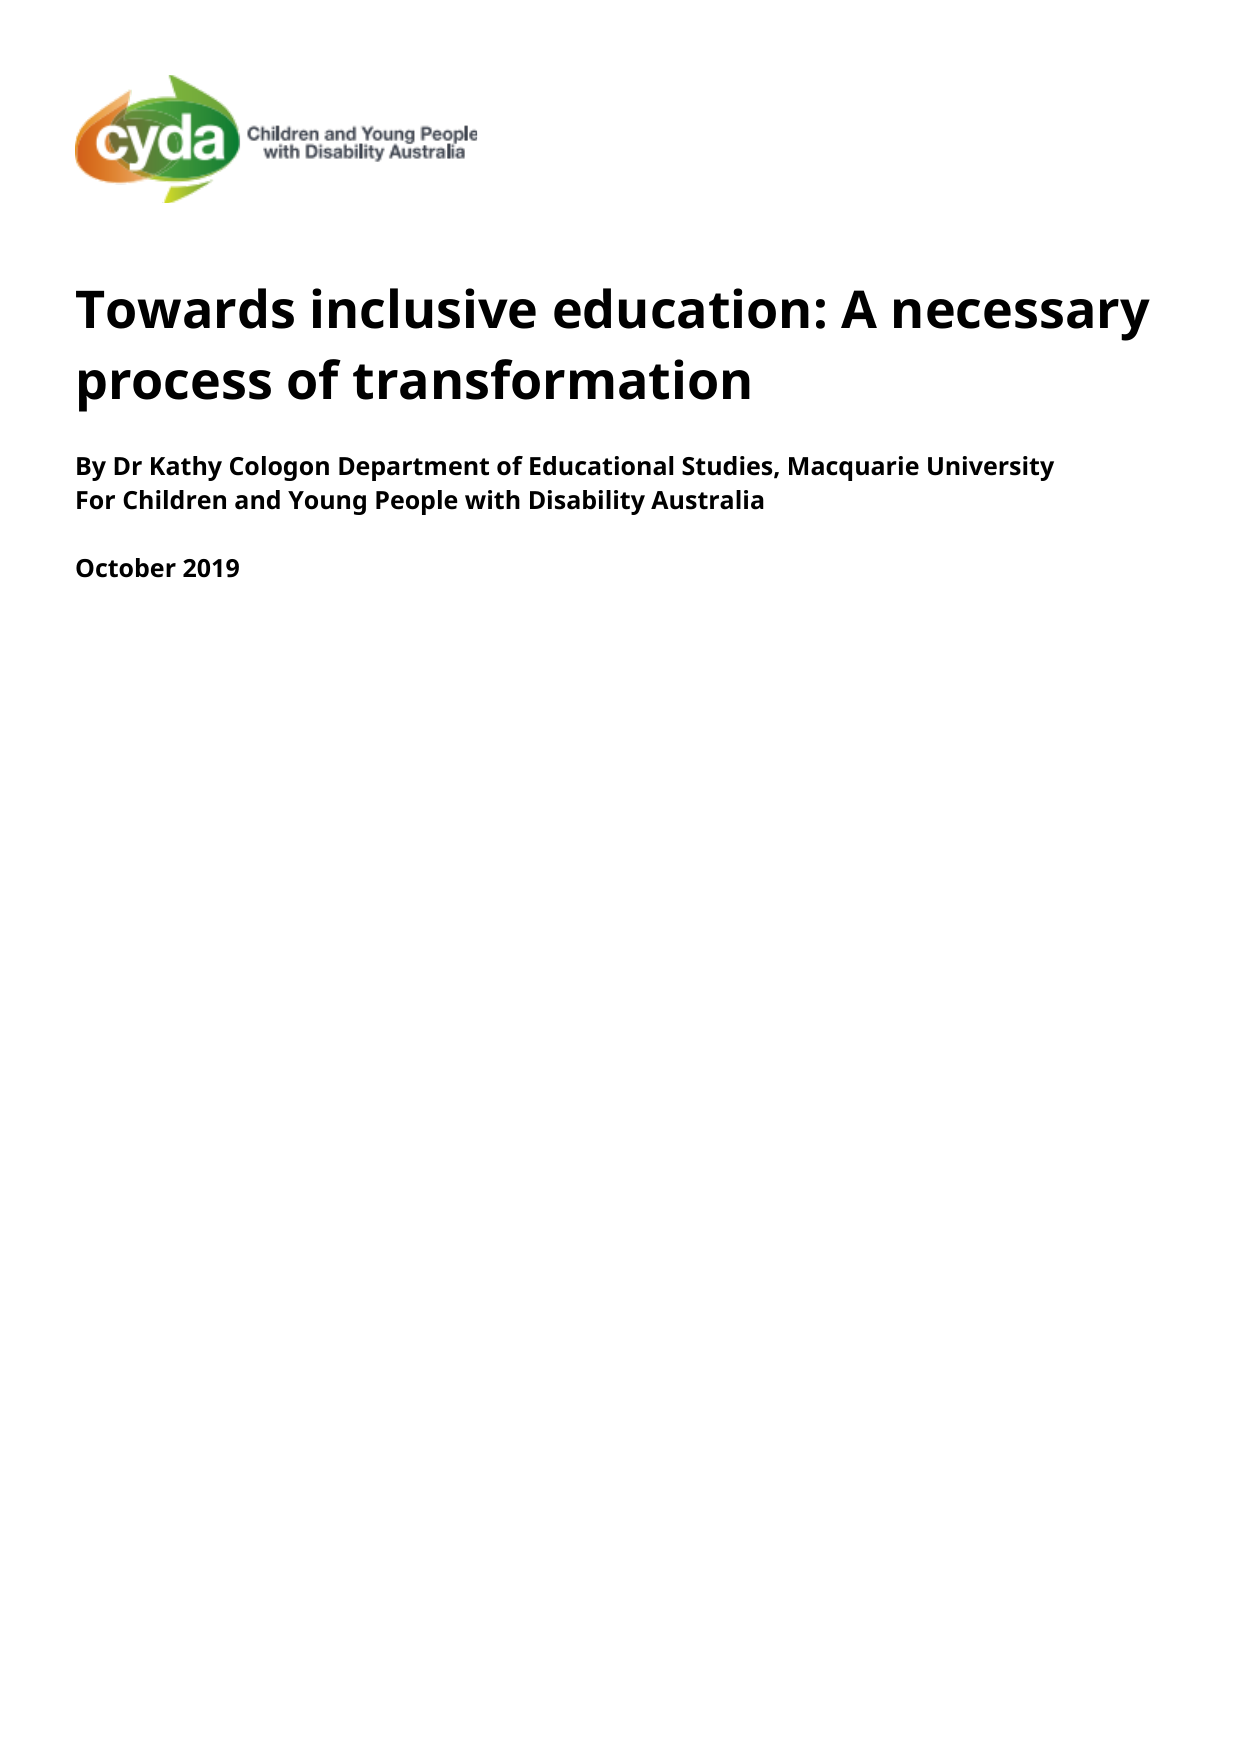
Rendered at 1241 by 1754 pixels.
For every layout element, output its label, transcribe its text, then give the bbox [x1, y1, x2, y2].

text Towards inclusive education: A necessary process of transformation [75, 273, 1165, 415]
text By Dr Kathy Cologon Department of Educational Studies, Macquarie University [75, 449, 1165, 483]
text For Children and Young People with Disability Australia [75, 483, 1165, 517]
text October 2019 [75, 551, 1165, 585]
